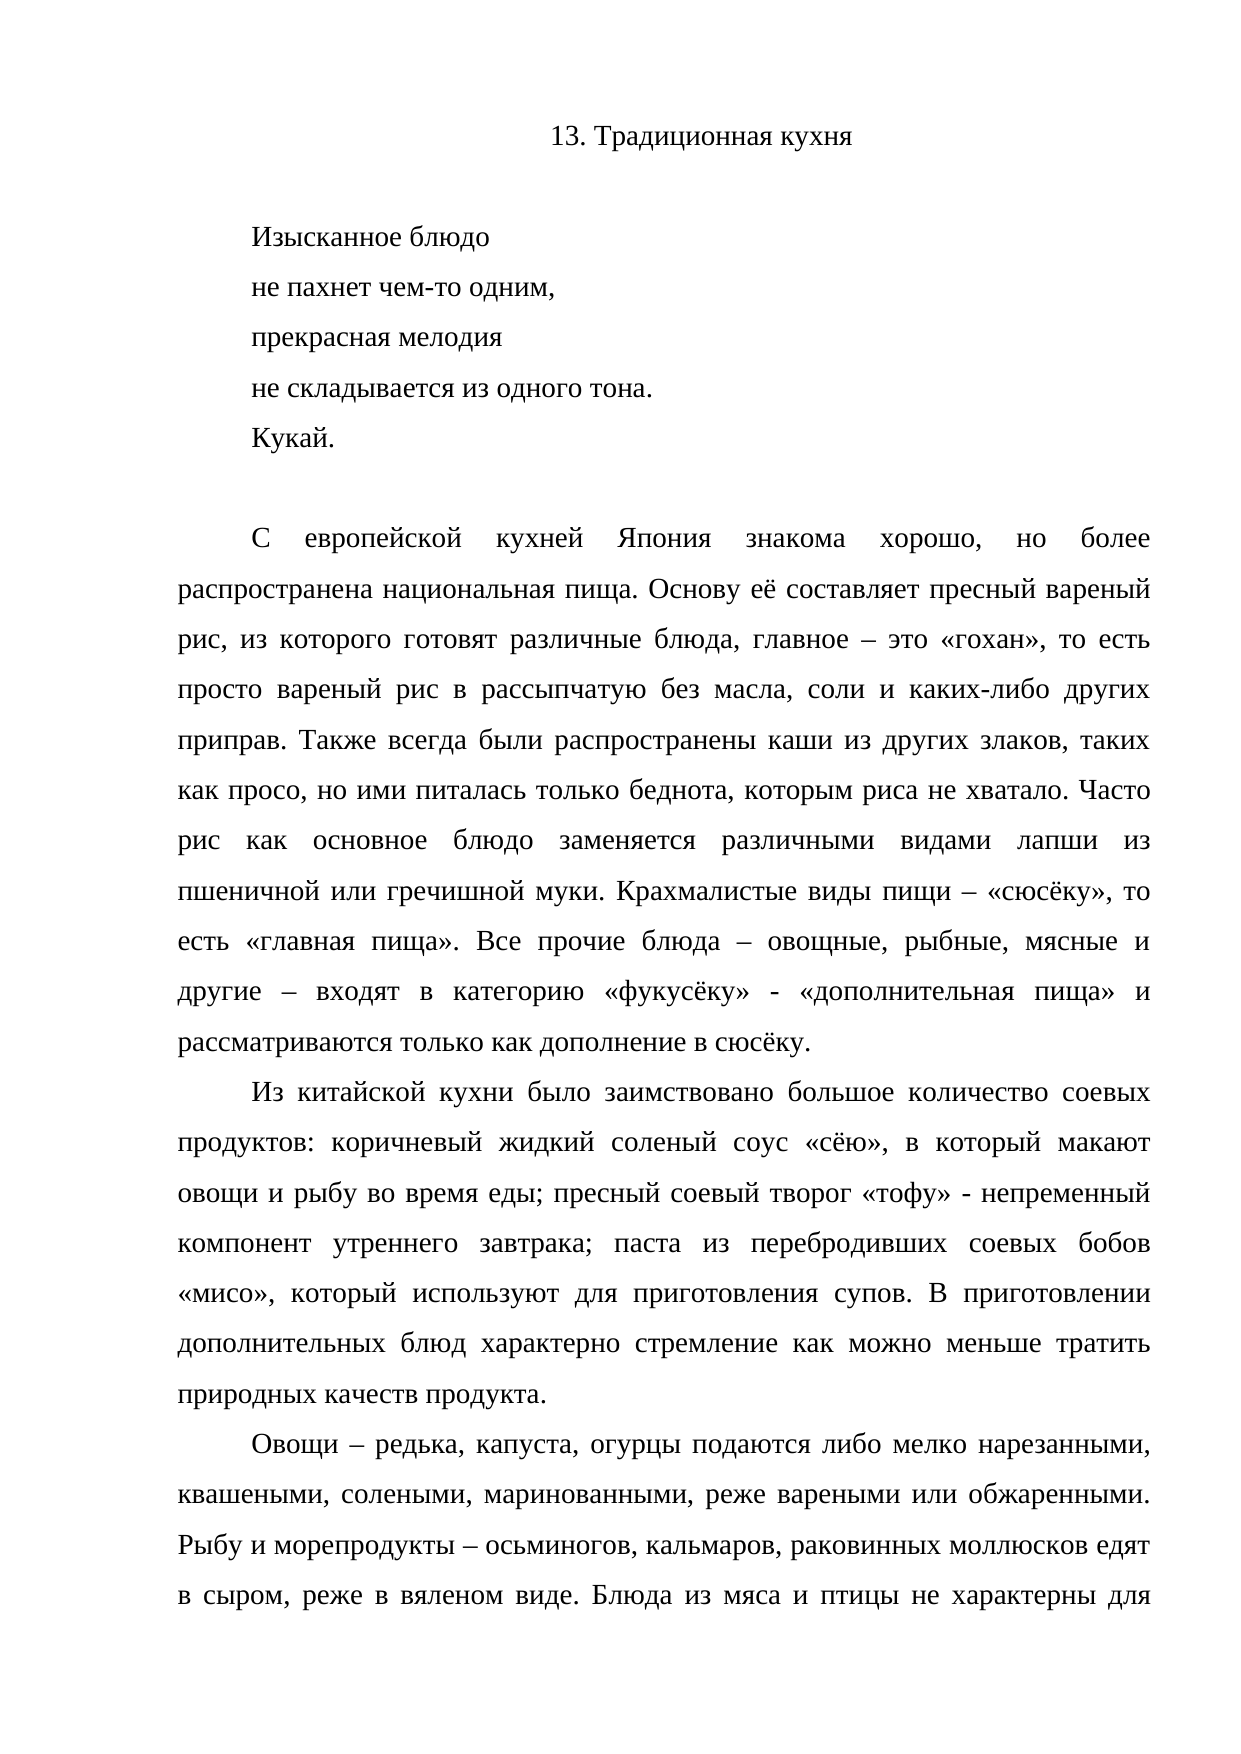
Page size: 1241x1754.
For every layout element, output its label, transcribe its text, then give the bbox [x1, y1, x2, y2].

text прекрасная мелодия [177, 319, 1152, 353]
text Кукай. [177, 420, 1152, 453]
text не пахнет чем-то одним, [177, 269, 1152, 303]
text С европейской кухней Япония знакома хорошо, но более распространена национальная пища. Основу её составляет пресный вареный рис, из которого готовят различные блюда, главное – это «гохан», то есть просто вареный рис в рассыпчатую без масла, соли и каких-либо других приправ. Также всегда были распространены каши из других злаков, таких как просо, но ими питалась только беднота, которым риса не хватало. Часто рис как основное блюдо заменяется различными видами лапши из пшеничной или гречишной муки. Крахмалистые виды пищи – «сюсёку», то есть «главная пища». Все прочие блюда – овощные, рыбные, мясные и другие – входят в категорию «фукусёку» - «дополнительная пища» и рассматриваются только как дополнение в сюсёку. [177, 521, 1152, 1057]
text 13. Традиционная кухня [177, 118, 1152, 152]
text не складывается из одного тона. [177, 370, 1152, 403]
text Изысканное блюдо [177, 219, 1152, 252]
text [177, 1426, 1152, 1611]
text Из китайской кухни было заимствовано большое количество соевых продуктов: коричневый жидкий соленый соус «сёю», в который макают овощи и рыбу во время еды; пресный соевый творог «тофу» - непременный компонент утреннего завтрака; паста из перебродивших соевых бобов «мисо», который используют для приготовления супов. В приготовлении дополнительных блюд характерно стремление как можно меньше тратить природных качеств продукта. [177, 1074, 1152, 1409]
